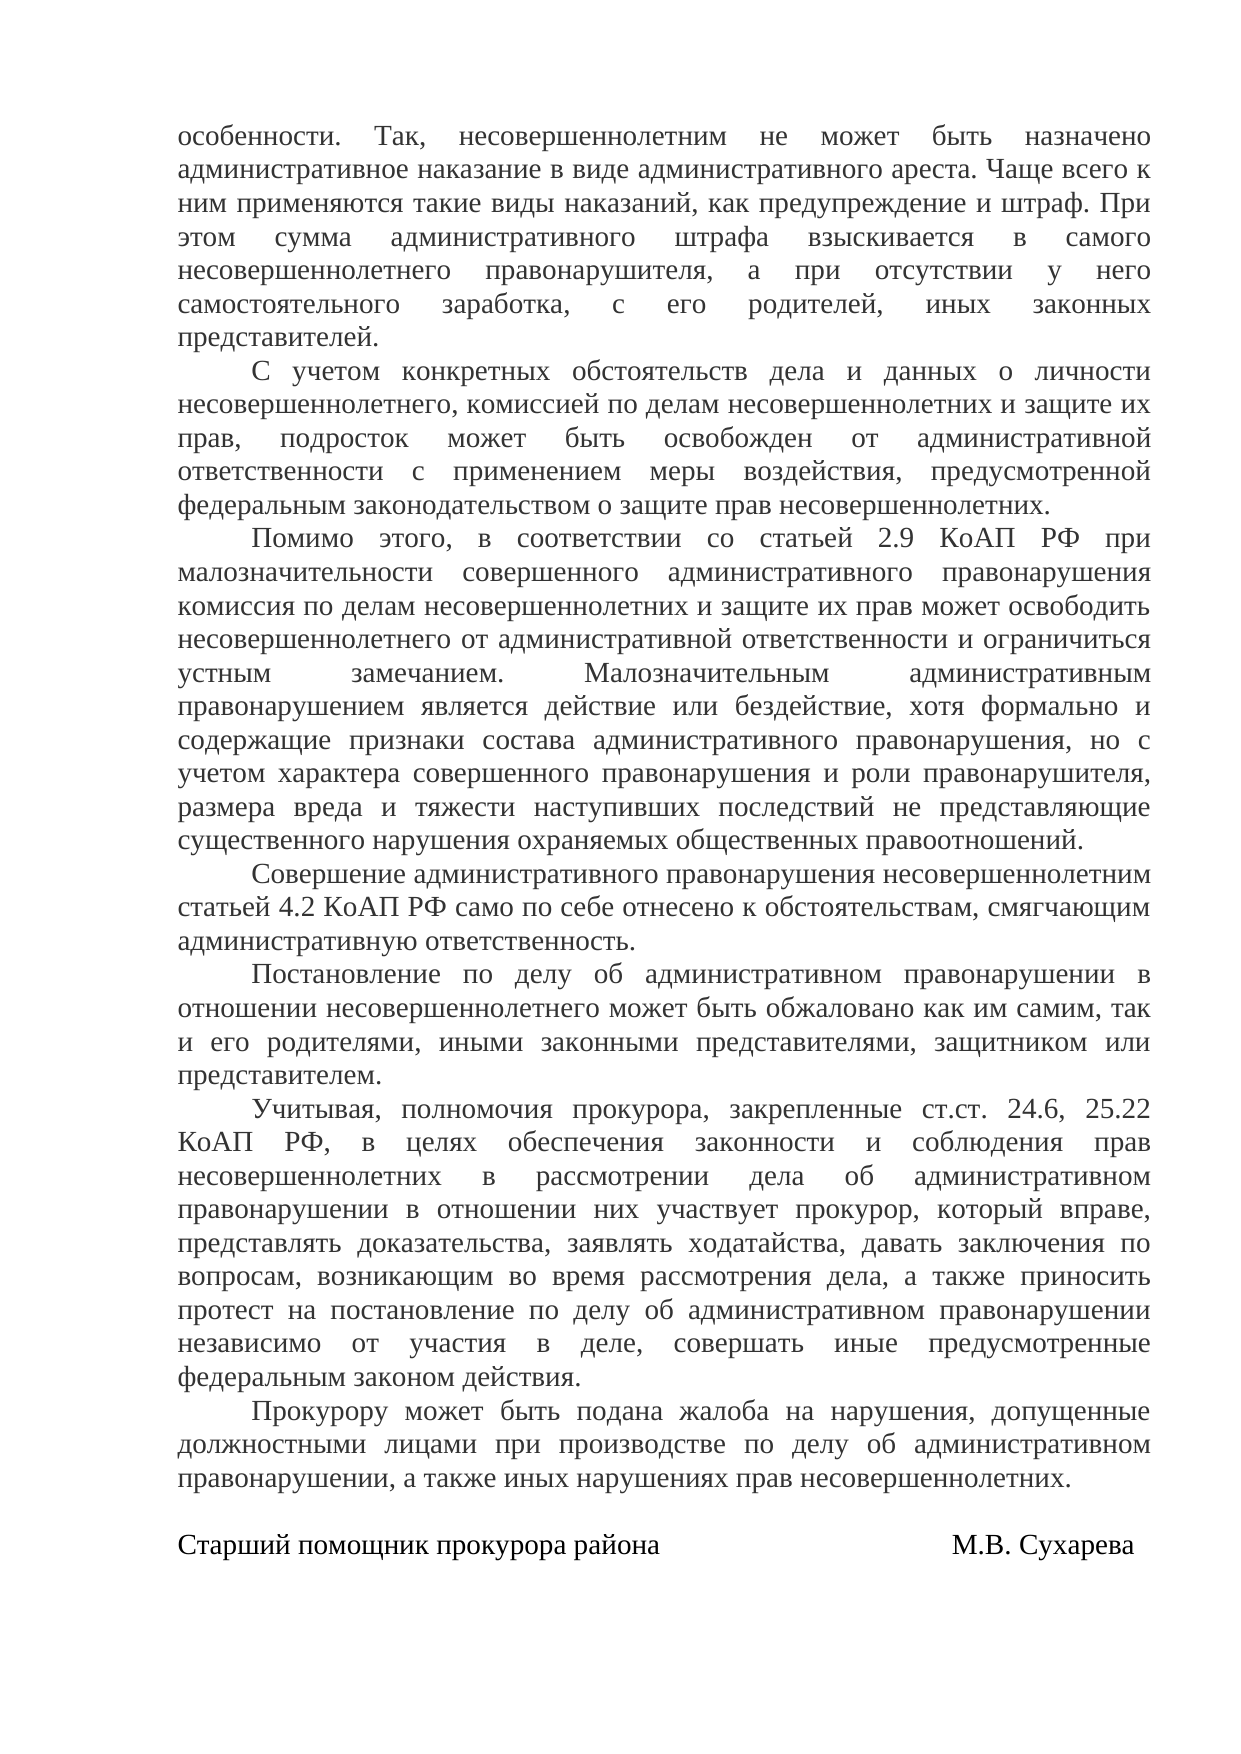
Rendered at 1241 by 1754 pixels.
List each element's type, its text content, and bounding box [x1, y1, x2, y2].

text Помимо этого, в соответствии со статьей 2.9 КоАП РФ при малозначительности совершенного административного правонарушения комиссия по делам несовершеннолетних и защите их прав может освободить несовершеннолетнего от административной ответственности и ограничиться устным замечанием. Малозначительным административным правонарушением является действие или бездействие, хотя формально и содержащие признаки состава административного правонарушения, но с учетом характера совершенного правонарушения и роли правонарушителя, размера вреда и тяжести наступивших последствий не представляющие существенного нарушения охраняемых общественных правоотношений. [177, 521, 1152, 856]
text Учитывая, полномочия прокурора, закрепленные ст.ст. 24.6, 25.22 КоАП РФ, в целях обеспечения законности и соблюдения прав несовершеннолетних в рассмотрении дела об административном правонарушении в отношении них участвует прокурор, который вправе, представлять доказательства, заявлять ходатайства, давать заключения по вопросам, возникающим во время рассмотрения дела, а также приносить протест на постановление по делу об административном правонарушении независимо от участия в деле, совершать иные предусмотренные федеральным законом действия. [177, 1091, 1152, 1393]
text Прокурору может быть подана жалоба на нарушения, допущенные должностными лицами при производстве по делу об административном правонарушении, а также иных нарушениях прав несовершеннолетних. [177, 1393, 1152, 1493]
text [177, 118, 1152, 353]
text Старший помощник прокурора района М.В. Сухарева [177, 1527, 1152, 1560]
text С учетом конкретных обстоятельств дела и данных о личности несовершеннолетнего, комиссией по делам несовершеннолетних и защите их прав, подросток может быть освобожден от административной ответственности с применением меры воздействия, предусмотренной федеральным законодательством о защите прав несовершеннолетних. [177, 353, 1152, 521]
text Постановление по делу об административном правонарушении в отношении несовершеннолетнего может быть обжаловано как им самим, так и его родителями, иными законными представителями, защитником или представителем. [177, 957, 1152, 1091]
text Совершение административного правонарушения несовершеннолетним статьей 4.2 КоАП РФ само по себе отнесено к обстоятельствам, смягчающим административную ответственность. [177, 856, 1152, 957]
